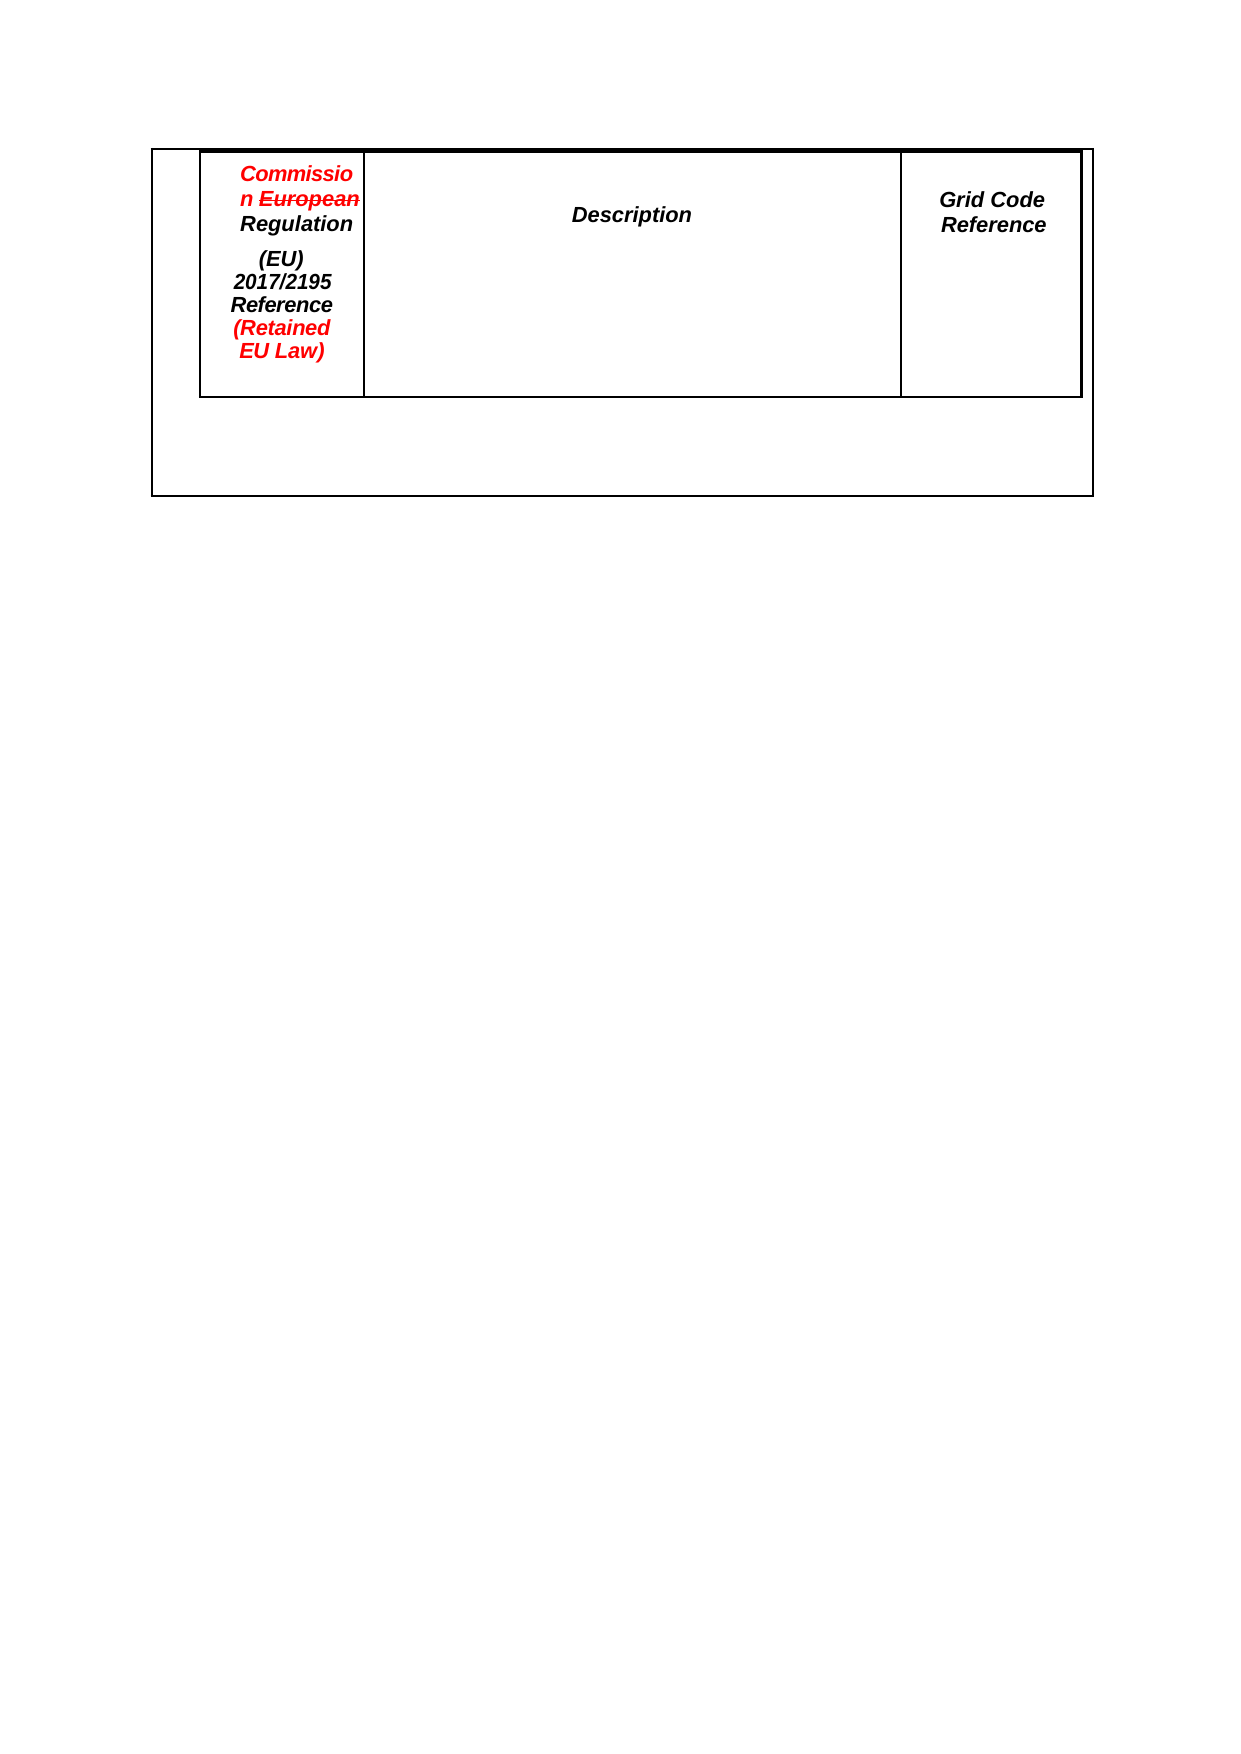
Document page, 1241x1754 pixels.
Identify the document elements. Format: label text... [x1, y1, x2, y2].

table_header Grid Code Reference [902, 153, 1080, 396]
table_header [153, 150, 199, 396]
table_cell [153, 396, 1092, 495]
table_header Description [365, 153, 900, 396]
table_header Commission European Regulation (EU) 2017/2195 Reference (Retained EU Law) [201, 153, 363, 396]
table_header [1083, 150, 1092, 396]
